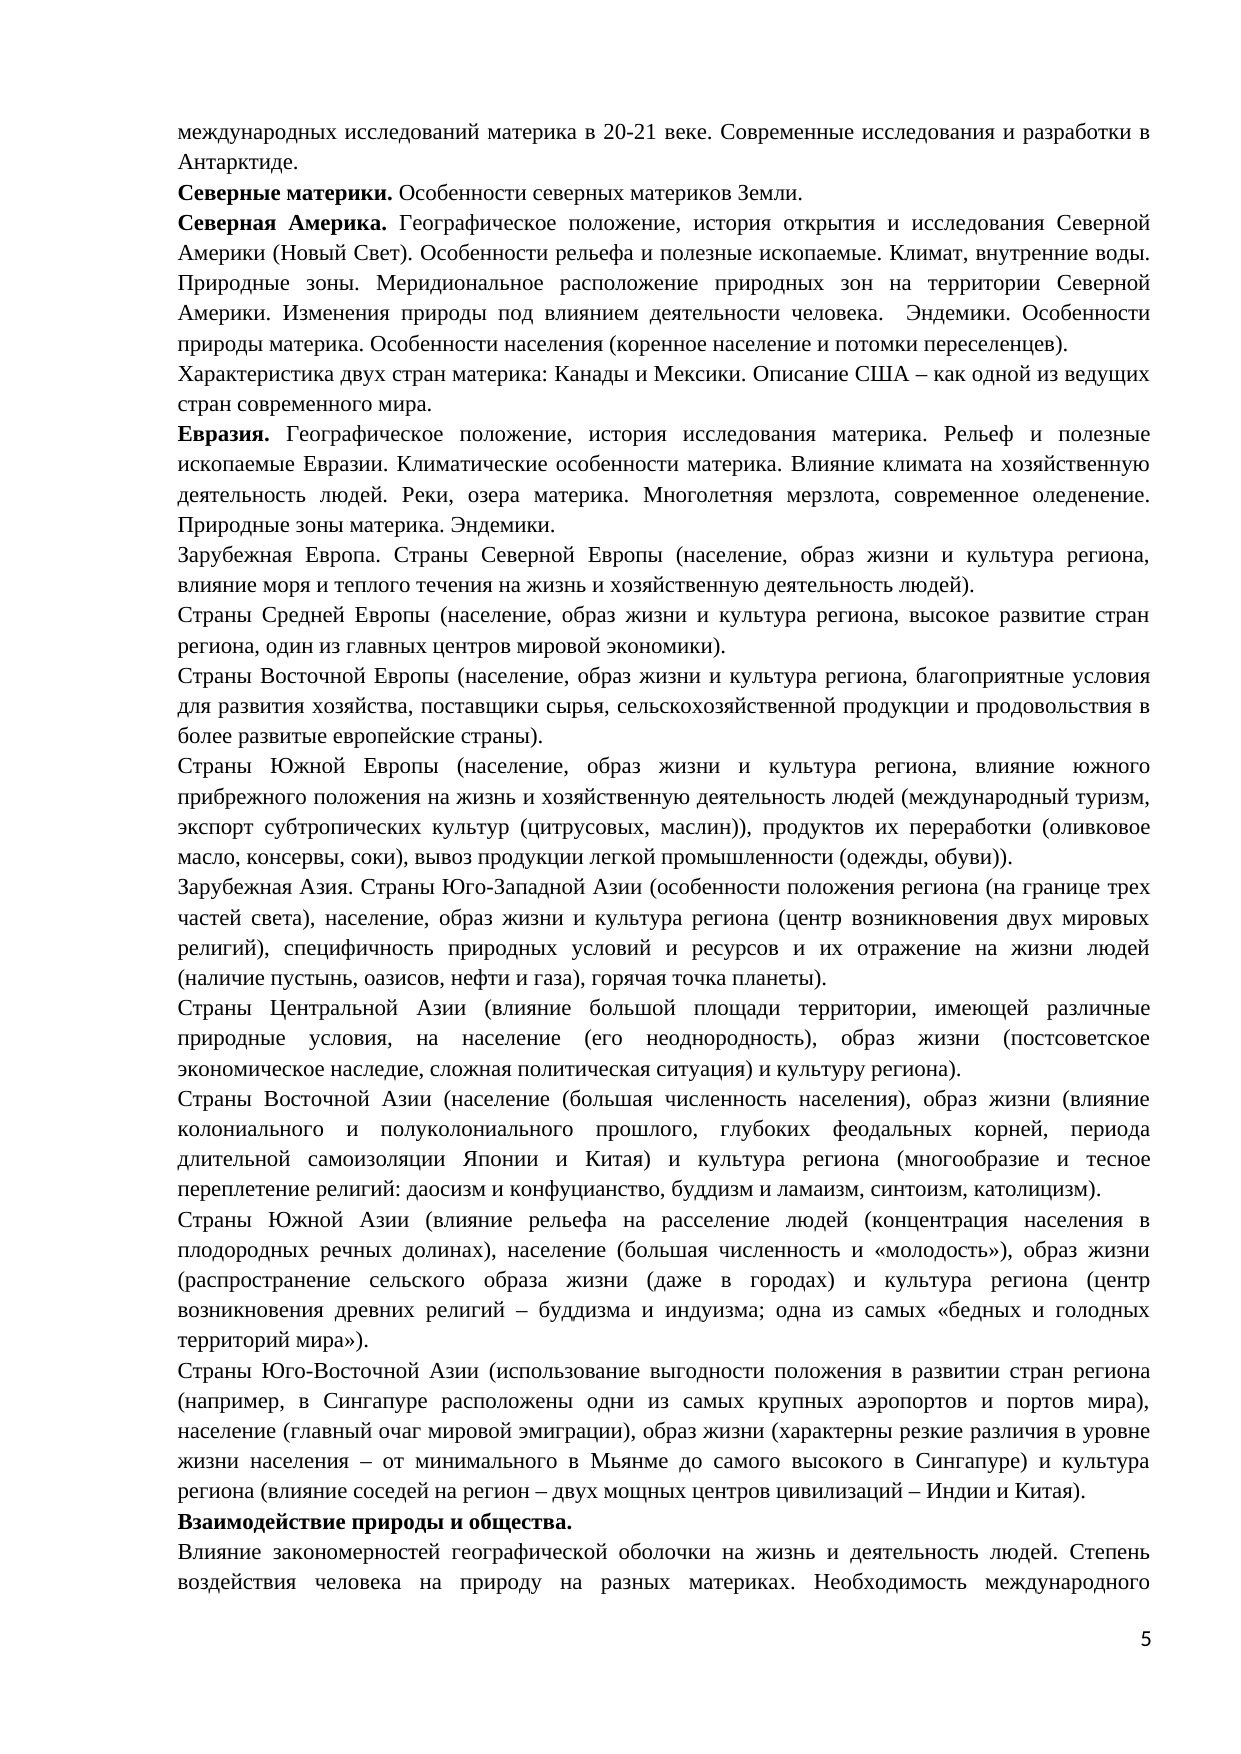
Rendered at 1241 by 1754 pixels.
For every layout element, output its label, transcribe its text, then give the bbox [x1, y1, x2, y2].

text Северные материки. Особенности северных материков Земли. [177, 178, 1152, 205]
text Северная Америка. Географическое положение, история открытия и исследования Северной Америки (Новый Свет). Особенности рельефа и полезные ископаемые. Климат, внутренние воды. Природные зоны. Меридиональное расположение природных зон на территории Северной Америки. Изменения природы под влиянием деятельности человека. Эндемики. Особенности природы материка. Особенности населения (коренное население и потомки переселенцев). [177, 209, 1152, 356]
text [177, 1538, 1152, 1594]
text Страны Восточной Европы (население, образ жизни и культура региона, благоприятные условия для развития хозяйства, поставщики сырья, сельскохозяйственной продукции и продовольствия в более развитые европейские страны). [177, 662, 1152, 749]
text Страны Средней Европы (население, образ жизни и культура региона, высокое развитие стран региона, один из главных центров мировой экономики). [177, 601, 1152, 658]
text Характеристика двух стран материка: Канады и Мексики. Описание США – как одной из ведущих стран современного мира. [177, 360, 1152, 416]
text Зарубежная Европа. Страны Северной Европы (население, образ жизни и культура региона, влияние моря и теплого течения на жизнь и хозяйственную деятельность людей). [177, 541, 1152, 598]
text Страны Восточной Азии (население (большая численность населения), образ жизни (влияние колониального и полуколониального прошлого, глубоких феодальных корней, периода длительной самоизоляции Японии и Китая) и культура региона (многообразие и тесное переплетение религий: даосизм и конфуцианство, буддизм и ламаизм, синтоизм, католицизм). [177, 1085, 1152, 1202]
text Зарубежная Азия. Страны Юго-Западной Азии (особенности положения региона (на границе трех частей света), население, образ жизни и культура региона (центр возникновения двух мировых религий), специфичность природных условий и ресурсов и их отражение на жизни людей (наличие пустынь, оазисов, нефти и газа), горячая точка планеты). [177, 873, 1152, 990]
text Страны Центральной Азии (влияние большой площади территории, имеющей различные природные условия, на население (его неоднородность), образ жизни (постсоветское экономическое наследие, сложная политическая ситуация) и культуру региона). [177, 994, 1152, 1081]
text Страны Юго-Восточной Азии (использование выгодности положения в развитии стран региона (например, в Сингапуре расположены одни из самых крупных аэропортов и портов мира), население (главный очаг мировой эмиграции), образ жизни (характерны резкие различия в уровне жизни населения – от минимального в Мьянме до самого высокого в Сингапуре) и культура региона (влияние соседей на регион – двух мощных центров цивилизаций – Индии и Китая). [177, 1357, 1152, 1504]
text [177, 118, 1152, 175]
text Евразия. Географическое положение, история исследования материка. Рельеф и полезные ископаемые Евразии. Климатические особенности материка. Влияние климата на хозяйственную деятельность людей. Реки, озера материка. Многолетняя мерзлота, современное оледенение. Природные зоны материка. Эндемики. [177, 420, 1152, 537]
text Страны Южной Азии (влияние рельефа на расселение людей (концентрация населения в плодородных речных долинах), население (большая численность и «молодость»), образ жизни (распространение сельского образа жизни (даже в городах) и культура региона (центр возникновения древних религий – буддизма и индуизма; одна из самых «бедных и голодных территорий мира»). [177, 1206, 1152, 1353]
text Страны Южной Европы (население, образ жизни и культура региона, влияние южного прибрежного положения на жизнь и хозяйственную деятельность людей (международный туризм, экспорт субтропических культур (цитрусовых, маслин)), продуктов их переработки (оливковое масло, консервы, соки), вывоз продукции легкой промышленности (одежды, обуви)). [177, 752, 1152, 869]
text Взаимодействие природы и общества. [177, 1508, 1152, 1534]
